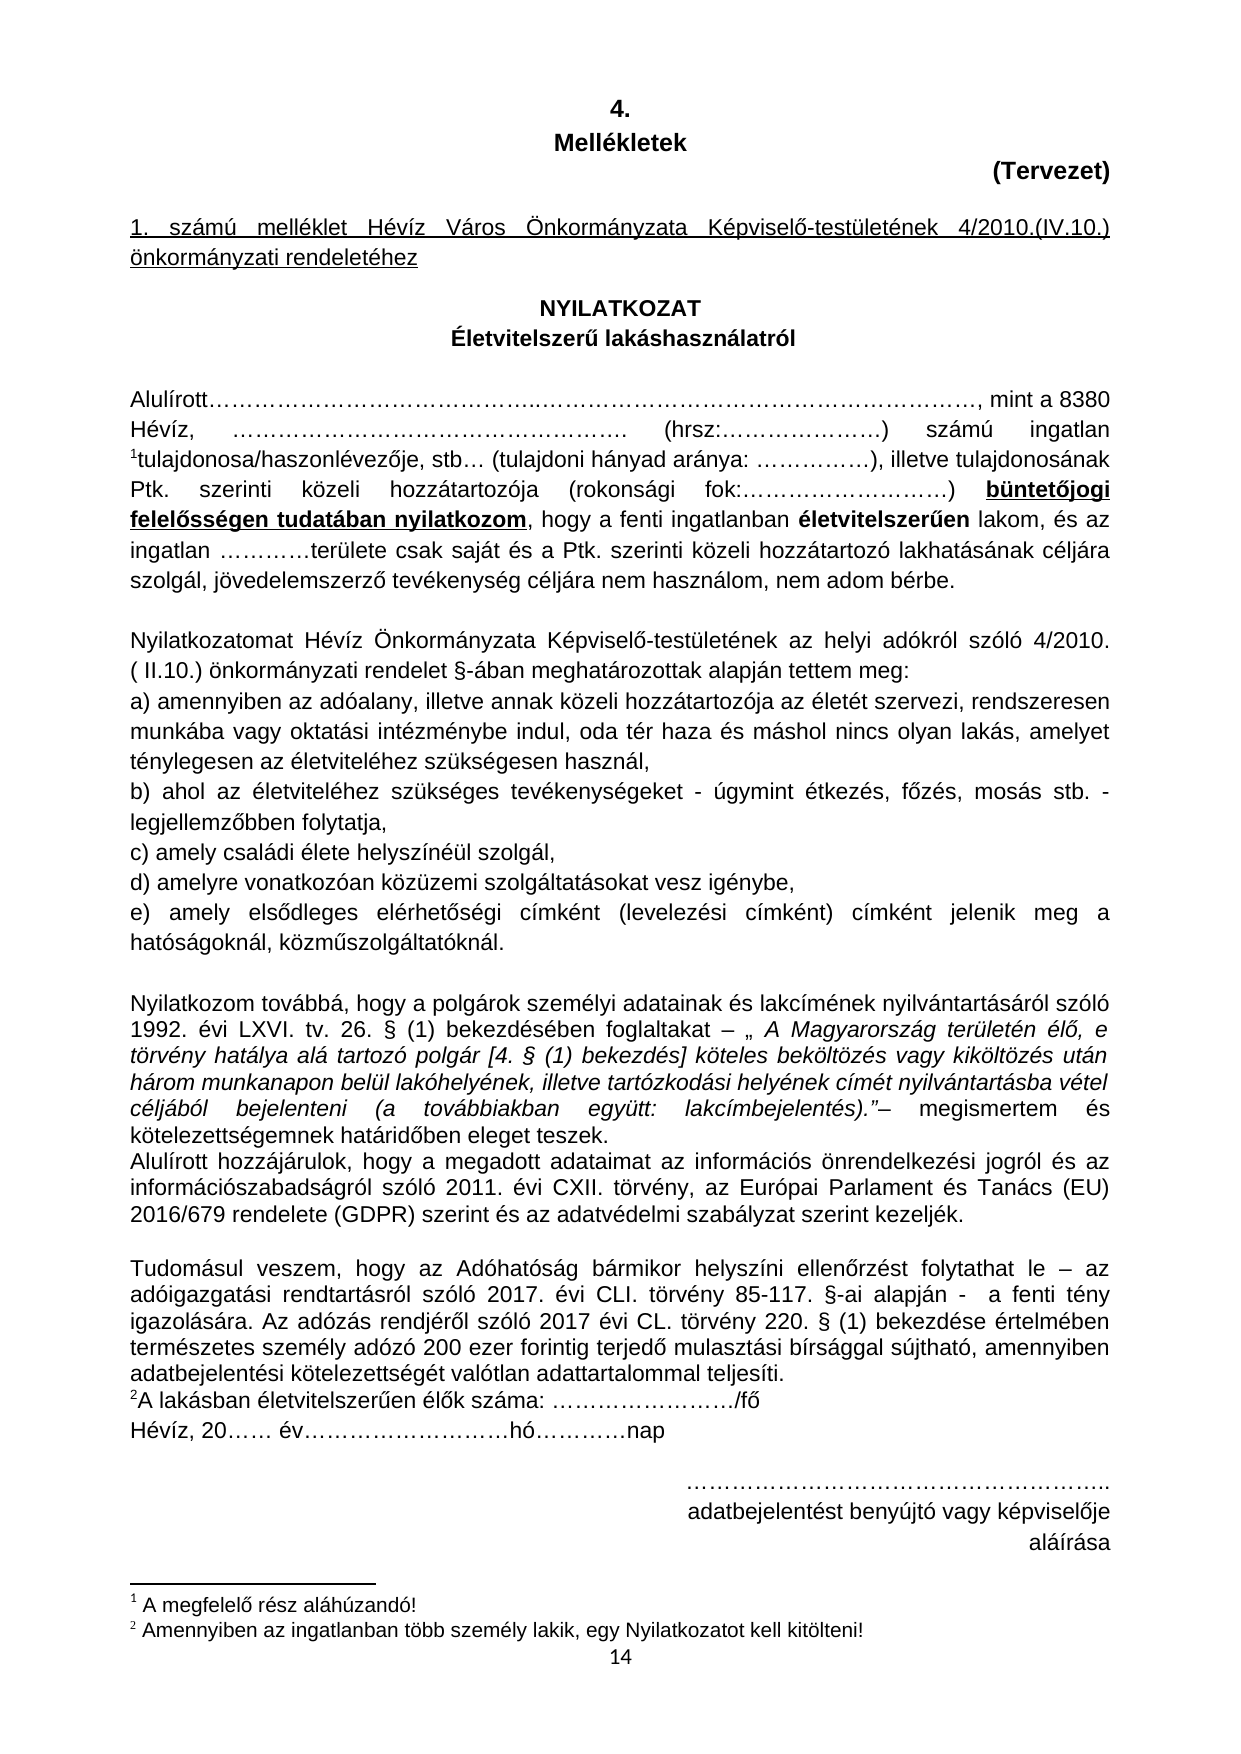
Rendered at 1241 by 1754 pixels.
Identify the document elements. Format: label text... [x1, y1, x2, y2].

text ……………………………………………….. [130, 1468, 1110, 1494]
text A lakásban életvitelszerűen élők száma: ……………………/fő [130, 1387, 1110, 1413]
text d) amelyre vonatkozóan közüzemi szolgáltatásokat vesz igénybe, [130, 869, 1110, 895]
text a) amennyiben az adóalany, illetve annak közeli hozzátartozója az életét szervezi, rendszeresen munkába vagy oktatási intézménybe indul, oda tér haza és máshol nincs olyan lakás, amelyet ténylegesen az életviteléhez szükségesen használ, [130, 688, 1110, 774]
text aláírása [130, 1528, 1110, 1555]
text Alulírott hozzájárulok, hogy a megadott adataimat az információs önrendelkezési jogról és az információszabadságról szóló 2011. évi CXII. törvény, az Európai Parlament és Tanács (EU) 2016/679 rendelete (GDPR) szerint és az adatvédelmi szabályzat szerint kezeljék. [130, 1148, 1110, 1227]
text adatbejelentést benyújtó vagy képviselője [130, 1498, 1110, 1524]
text Nyilatkozom továbbá, hogy a polgárok személyi adatainak és lakcímének nyilvántartásáról szóló 1992. évi LXVI. tv. 26. § (1) bekezdésében foglaltakat – „ A Magyarország területén élő, e törvény hatálya alá tartozó polgár [4. § (1) bekezdés] köteles beköltözés vagy kiköltözés után három munkanapon belül lakóhelyének, illetve tartózkodási helyének címét nyilvántartásba vétel céljából bejelenteni (a továbbiakban együtt: lakcímbejelentés).”– megismertem és kötelezettségemnek határidőben eleget teszek. [130, 990, 1110, 1148]
text 4. [130, 94, 1110, 123]
text Tudomásul veszem, hogy az Adóhatóság bármikor helyszíni ellenőrzést folytathat le – az adóigazgatási rendtartásról szóló 2017. évi CLI. törvény 85-117. §-ai alapján - a fenti tény igazolására. Az adózás rendjéről szóló 2017 évi CL. törvény 220. § (1) bekezdése értelmében természetes személy adózó 200 ezer forintig terjedő mulasztási bírsággal sújtható, amennyiben adatbejelentési kötelezettségét valótlan adattartalommal teljesíti. [130, 1255, 1110, 1387]
text b) ahol az életviteléhez szükséges tevékenységeket - úgymint étkezés, főzés, mosás stb. - legjellemzőbben folytatja, [130, 778, 1110, 835]
text Nyilatkozatomat Hévíz Önkormányzata Képviselő-testületének az helyi adókról szóló 4/2010.( II.10.) önkormányzati rendelet §-ában meghatározottak alapján tettem meg: [130, 627, 1110, 684]
text NYILATKOZAT [130, 295, 1110, 321]
text e) amely elsődleges elérhetőségi címként (levelezési címként) címként jelenik meg a hatóságoknál, közműszolgáltatóknál. [130, 899, 1110, 956]
text Alulírott……………………………………..…………………………………………………, mint a 8380 Hévíz, ……………………………………………. (hrsz:…………………) számú ingatlan tulajdonosa/haszonlévezője, stb… (tulajdoni hányad aránya: ……………), illetve tulajdonosának Ptk. szerinti közeli hozzátartozója (rokonsági fok:………………………) büntetőjogi felelősségen tudatában nyilatkozom, hogy a fenti ingatlanban életvitelszerűen lakom, és az ingatlan …………területe csak saját és a Ptk. szerinti közeli hozzátartozó lakhatásának céljára szolgál, jövedelemszerző tevékenység céljára nem használom, nem adom bérbe. [130, 386, 1110, 593]
text 1. számú melléklet Hévíz Város Önkormányzata Képviselő-testületének 4/2010.(IV.10.) önkormányzati rendeletéhez [130, 214, 1110, 236]
text 1. számú melléklet Hévíz Város Önkormányzata Képviselő-testületének 4/2010.(IV.10.) önkormányzati rendeletéhez [130, 238, 1110, 270]
text (Tervezet) [130, 156, 1110, 185]
text Mellékletek [130, 127, 1110, 156]
text Életvitelszerű lakáshasználatról [130, 325, 1110, 352]
text c) amely családi élete helyszínéül szolgál, [130, 839, 1110, 865]
text Hévíz, 20…… év………………………hó…………nap [130, 1417, 1110, 1443]
